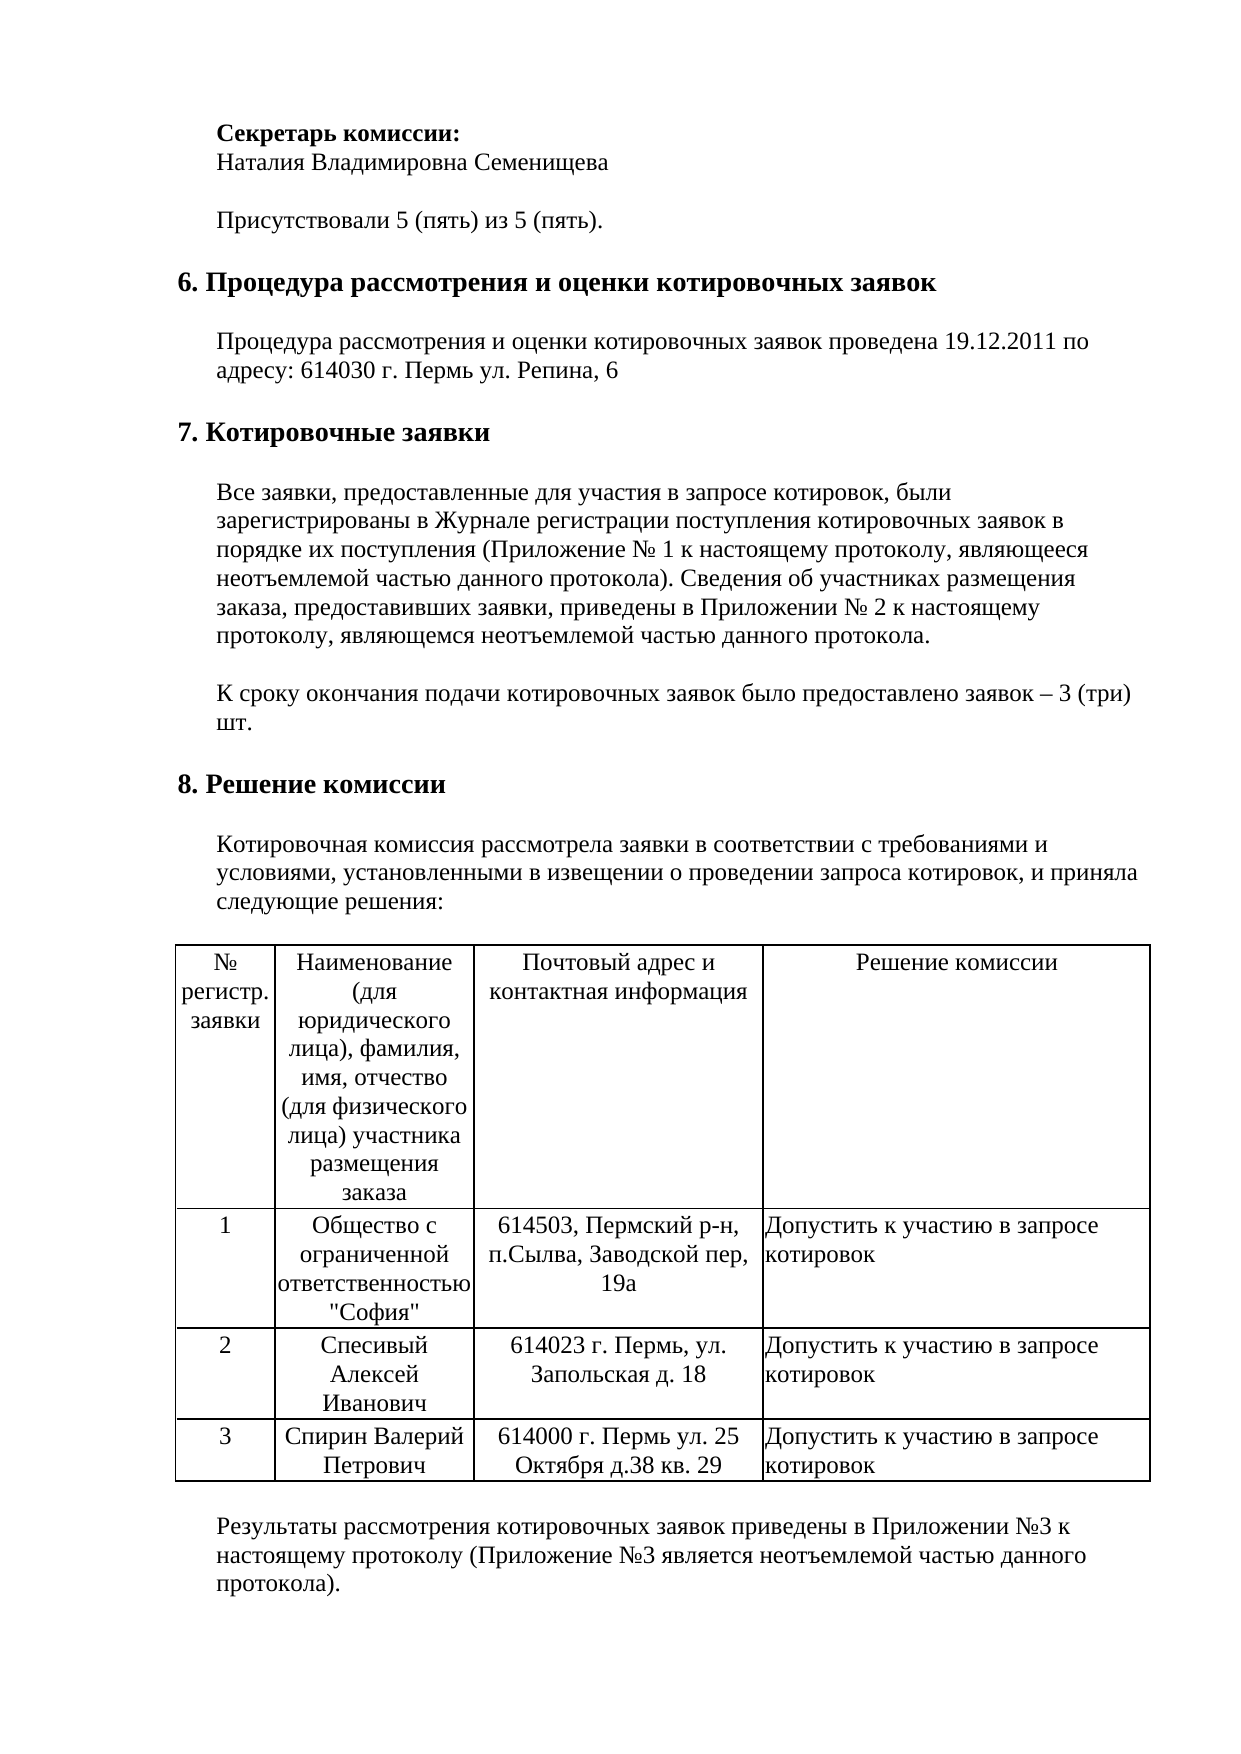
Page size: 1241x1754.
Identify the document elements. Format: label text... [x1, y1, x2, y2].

text 8. Решение комиссии [177, 767, 1152, 799]
text Секретарь комиссии: Наталия Владимировна Семенищева [216, 118, 1152, 176]
table_cell Допустить к участию в запросе котировок [764, 1209, 1149, 1327]
table_cell 614023 г. Пермь, ул. Запольская д. 18 [475, 1329, 762, 1418]
table_cell 614503, Пермский р-н, п.Сылва, Заводской пер, 19а [475, 1209, 762, 1327]
table_cell 614000 г. Пермь ул. 25 Октября д.38 кв. 29 [475, 1420, 762, 1480]
table_header Решение комиссии [764, 946, 1149, 1207]
table_cell 1 [176, 1209, 274, 1327]
text К сроку окончания подачи котировочных заявок было предоставлено заявок – 3 (три) шт. [216, 678, 1152, 736]
text Процедура рассмотрения и оценки котировочных заявок проведена 19.12.2011 по адресу: 614030 г. Пермь ул. Репина, 6 [216, 326, 1152, 384]
table_header Наименование (для юридического лица), фамилия, имя, отчество (для физического лица) участника размещения заказа [276, 946, 473, 1207]
table_cell Спесивый Алексей Иванович [276, 1329, 473, 1418]
text Результаты рассмотрения котировочных заявок приведены в Приложении №3 к настоящему протоколу (Приложение №3 является неотъемлемой частью данного протокола). [216, 1511, 1152, 1597]
text Присутствовали 5 (пять) из 5 (пять). [216, 205, 1152, 233]
text 7. Котировочные заявки [177, 415, 1152, 447]
text Котировочная комиссия рассмотрела заявки в соответствии с требованиями и условиями, установленными в извещении о проведении запроса котировок, и приняла следующие решения: [216, 829, 1152, 915]
table_cell 3 [176, 1419, 274, 1480]
table_header Почтовый адрес и контактная информация [475, 946, 762, 1207]
text Все заявки, предоставленные для участия в запросе котировок, были зарегистрированы в Журнале регистрации поступления котировочных заявок в порядке их поступления (Приложение № 1 к настоящему протоколу, являющееся неотъемлемой частью данного протокола). Сведения об участниках размещения заказа, предоставивших заявки, приведены в Приложении № 2 к настоящему протоколу, являющемся неотъемлемой частью данного протокола. [216, 477, 1152, 649]
table_cell 2 [176, 1328, 274, 1418]
table_cell Общество с ограниченной ответственностью "София" [276, 1209, 473, 1327]
table_cell Спирин Валерий Петрович [276, 1420, 473, 1480]
table_cell Допустить к участию в запросе котировок [764, 1329, 1149, 1418]
table_cell Допустить к участию в запросе котировок [764, 1420, 1149, 1480]
table_header № регистр. заявки [176, 946, 274, 1207]
text 6. Процедура рассмотрения и оценки котировочных заявок [177, 265, 1152, 297]
